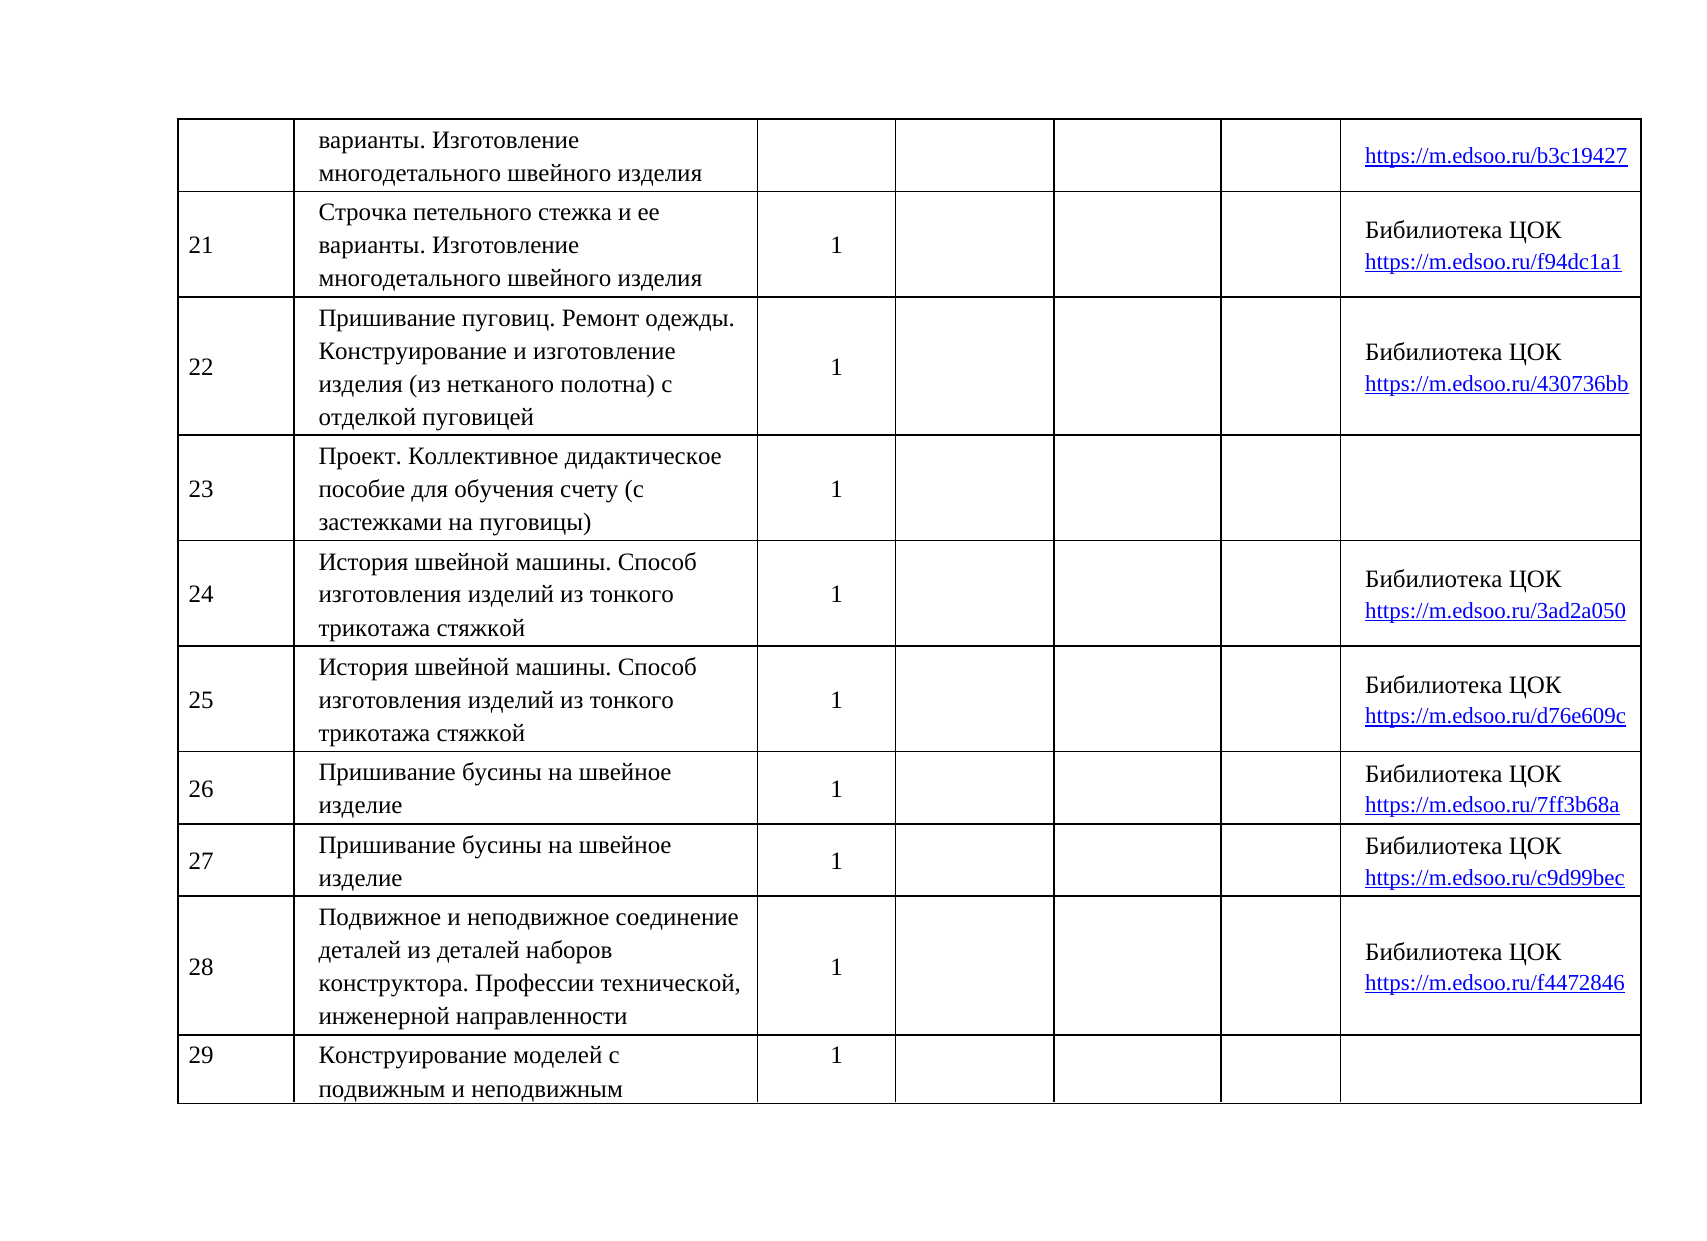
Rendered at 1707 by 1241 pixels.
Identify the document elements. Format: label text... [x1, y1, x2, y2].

table_cell 28 [179, 897, 293, 1034]
table_cell [896, 1036, 1053, 1102]
table_cell 1 [758, 120, 895, 191]
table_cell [295, 192, 757, 296]
table_cell [1055, 120, 1220, 191]
table_cell [896, 192, 1053, 296]
table_cell 1 [758, 752, 895, 823]
table_cell [1055, 436, 1220, 540]
table_cell 21 [179, 192, 293, 296]
table_cell Бибилиотека ЦОК https://m.edsoo.ru/f4472846 [1341, 897, 1640, 1034]
table_cell [1055, 647, 1220, 751]
table_cell 25 [179, 647, 293, 751]
table_cell [1341, 1036, 1640, 1102]
table_cell Пришивание пуговиц. Ремонт одежды. Конструирование и изготовление изделия (из нетканого полотна) с отделкой пуговицей [295, 298, 757, 434]
table_cell 1 [758, 647, 895, 751]
table_cell Бибилиотека ЦОК https://m.edsoo.ru/c9d99bec [1341, 825, 1640, 895]
table_cell Подвижное и неподвижное соединение деталей из деталей наборов конструктора. Профессии технической, инженерной направленности [295, 897, 757, 1034]
table_cell Пришивание бусины на швейное изделие [295, 752, 757, 823]
table_cell 20 [179, 120, 293, 191]
table_cell 1 [758, 825, 895, 895]
table_cell 1 [758, 192, 895, 296]
table_cell [1222, 825, 1340, 895]
table_cell Пришивание бусины на швейное изделие [295, 825, 757, 895]
table_cell [896, 541, 1053, 645]
table_cell [1341, 436, 1640, 540]
table_cell [1222, 541, 1340, 645]
table_cell [896, 120, 1053, 191]
table_cell Бибилиотека ЦОК https://m.edsoo.ru/f94dc1a1 [1341, 192, 1640, 296]
table_cell [1055, 298, 1220, 434]
table_cell [896, 436, 1053, 540]
table_cell [896, 298, 1053, 434]
table_cell История швейной машины. Способ изготовления изделий из тонкого трикотажа стяжкой [295, 541, 757, 645]
table_cell Бибилиотека ЦОК https://m.edsoo.ru/d76e609c [1341, 647, 1640, 751]
table_cell 24 [179, 541, 293, 645]
table_cell [896, 752, 1053, 823]
table_cell [1222, 897, 1340, 1034]
table_cell [896, 825, 1053, 895]
table_cell Бибилиотека ЦОК https://m.edsoo.ru/3ad2a050 [1341, 541, 1640, 645]
table_cell [1222, 647, 1340, 751]
table_cell 1 [758, 897, 895, 1034]
table_cell 23 [179, 436, 293, 540]
table_cell 1 [758, 436, 895, 540]
table_cell [1055, 825, 1220, 895]
table_cell [1055, 192, 1220, 296]
table_cell 1 [758, 298, 895, 434]
table_cell 27 [179, 825, 293, 895]
table_cell [1222, 192, 1340, 296]
table_cell [1055, 1036, 1220, 1102]
table_cell [896, 647, 1053, 751]
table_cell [295, 120, 757, 191]
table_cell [1341, 120, 1640, 191]
table_cell [1055, 752, 1220, 823]
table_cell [295, 1036, 757, 1102]
table_cell История швейной машины. Способ изготовления изделий из тонкого трикотажа стяжкой [295, 647, 757, 751]
table_cell 26 [179, 752, 293, 823]
table_cell Бибилиотека ЦОК https://m.edsoo.ru/7ff3b68a [1341, 752, 1640, 823]
table_cell [1222, 1036, 1340, 1102]
table_cell [896, 897, 1053, 1034]
table_cell [1222, 752, 1340, 823]
table_cell [1055, 897, 1220, 1034]
table_cell Бибилиотека ЦОК https://m.edsoo.ru/430736bb [1341, 298, 1640, 434]
table_cell Проект. Коллективное дидактическое пособие для обучения счету (с застежками на пуговицы) [295, 436, 757, 540]
table_cell 22 [179, 298, 293, 434]
table_cell [1222, 436, 1340, 540]
table_cell 1 [758, 1036, 895, 1102]
table_cell [1222, 298, 1340, 434]
table_cell [1222, 120, 1340, 191]
table_cell 29 [179, 1036, 293, 1102]
table_cell 1 [758, 541, 895, 645]
table_cell [1055, 541, 1220, 645]
